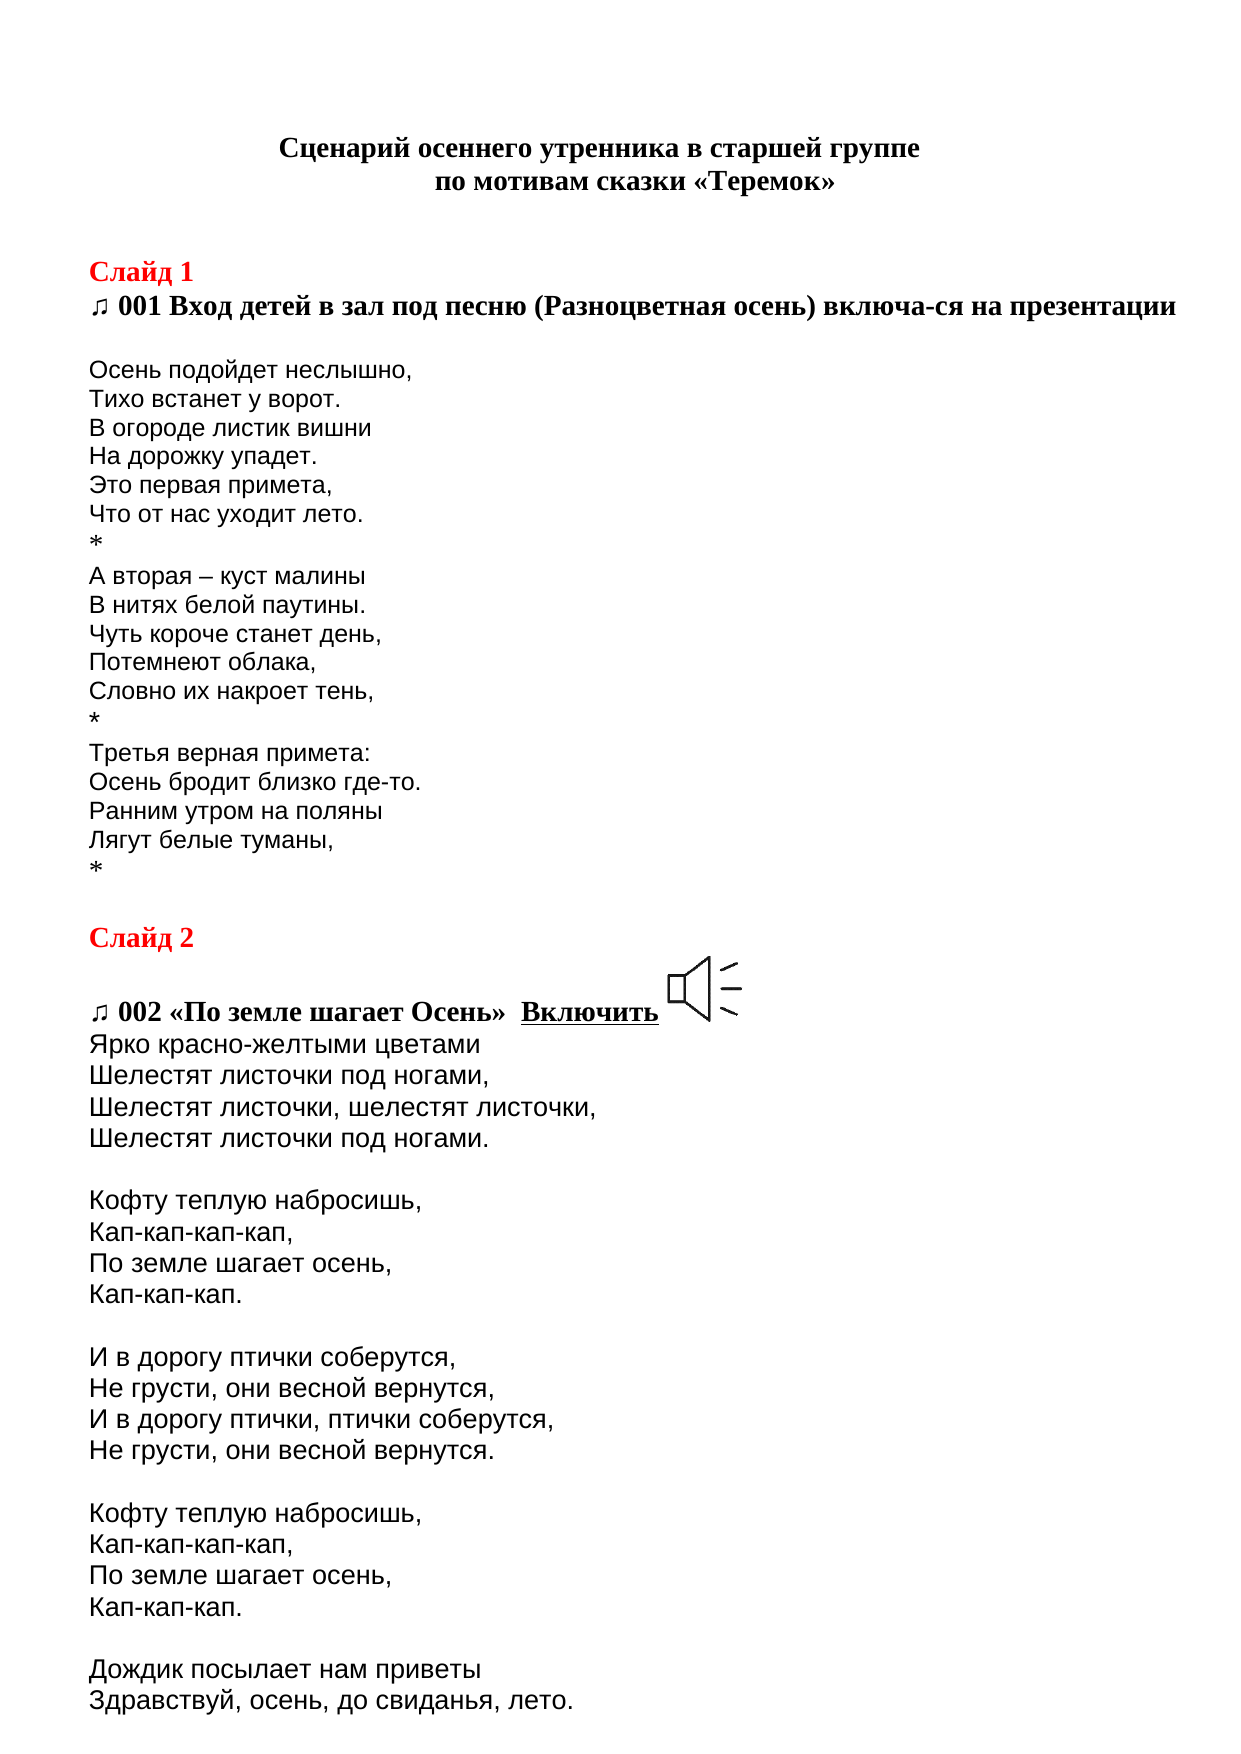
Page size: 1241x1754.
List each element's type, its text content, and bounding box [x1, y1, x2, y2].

text На дорожку упадет. [89, 441, 1181, 470]
picture [666, 953, 744, 1022]
text Ранним утром на поляны [89, 796, 1181, 824]
text А вторая – куст малины [89, 561, 1181, 590]
text Третья верная примета: [89, 738, 1181, 767]
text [89, 1403, 1181, 1716]
text Потемнеют облака, [89, 647, 1181, 676]
text Слайд 2 [89, 887, 1181, 954]
text Слайд 1 [89, 254, 1181, 288]
text Сценарий осеннего утренника в старшей группе [89, 130, 1181, 163]
text Лягут белые туманы, [89, 824, 1181, 853]
text Осень бродит близко где-то. [89, 767, 1181, 796]
text * [89, 853, 1181, 887]
text Чуть короче станет день, [89, 618, 1181, 647]
text * [89, 527, 1181, 561]
text Словно их накроет тень, [89, 676, 1181, 705]
text Тихо встанет у ворот. [89, 384, 1181, 412]
text Это первая примета, [89, 470, 1181, 499]
text по мотивам сказки «Теремок» [89, 163, 1181, 197]
text Что от нас уходит лето. [89, 499, 1181, 527]
text ♫ 002 «По земле шагает Осень» Включить [89, 954, 1181, 1028]
text * [89, 705, 1181, 738]
text В нитях белой паутины. [89, 590, 1181, 618]
text В огороде листик вишни [89, 412, 1181, 441]
text Осень подойдет неслышно, [89, 355, 1181, 384]
text ♫ 001 Вход детей в зал под песню (Разноцветная осень) включа-ся на презентации [89, 288, 240, 321]
text Ярко красно-желтыми цветами Шелестят листочки под ногами, Шелестят листочки, шелестят листочки, Шелестят листочки под ногами. Кофту теплую набросишь, Кап-кап-кап-кап, По земле шагает осень, Кап-кап-кап. И в дорогу птички соберутся, Не грусти, они весной вернутся, [89, 1028, 1181, 1403]
